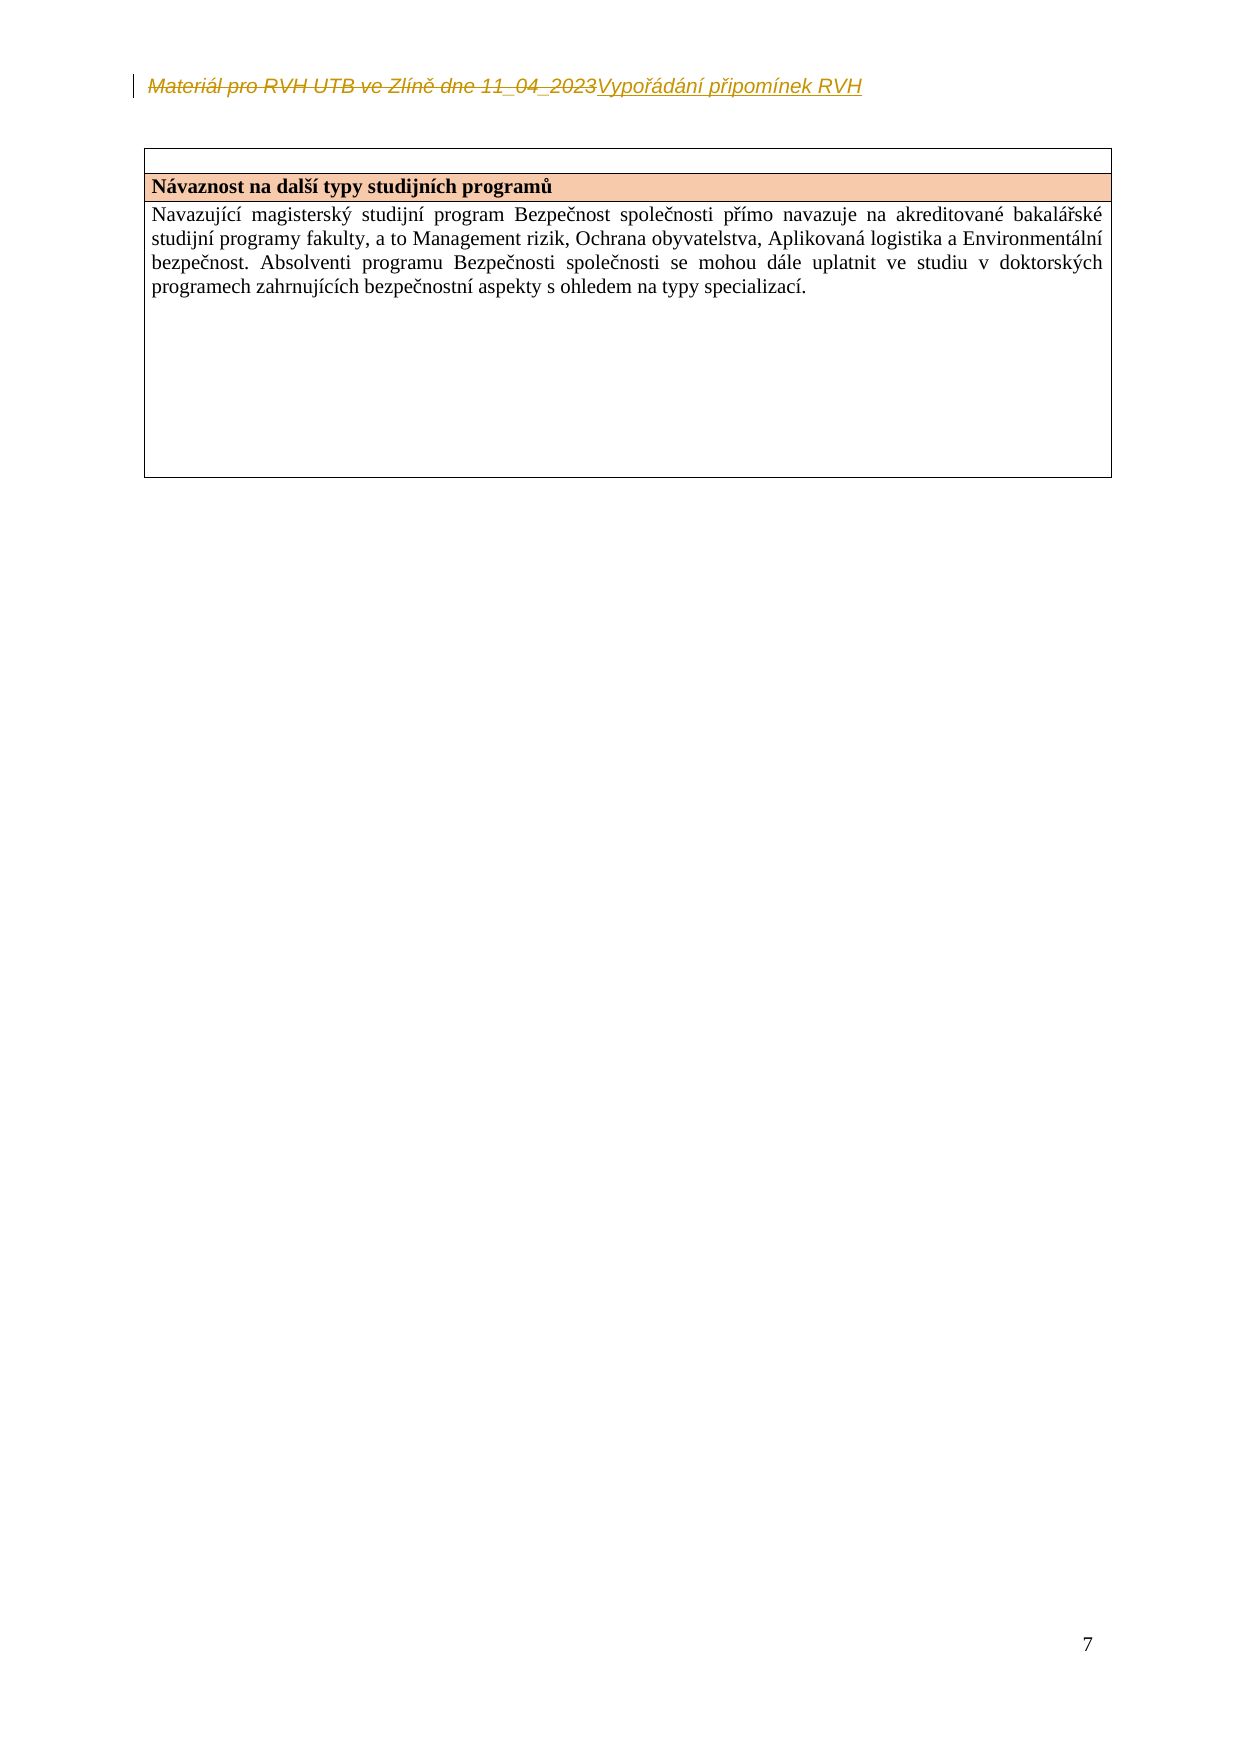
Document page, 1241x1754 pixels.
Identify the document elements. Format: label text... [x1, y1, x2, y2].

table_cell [145, 149, 1111, 173]
table_cell Navazující magisterský studijní program Bezpečnost společnosti přímo navazuje na akreditované bakalářské studijní programy fakulty, a to Management rizik, Ochrana obyvatelstva, Aplikovaná logistika a Environmentální bezpečnost. Absolventi programu Bezpečnosti společnosti se mohou dále uplatnit ve studiu v doktorských programech zahrnujících bezpečnostní aspekty s ohledem na typy specializací. [145, 202, 1111, 477]
table_cell Návaznost na další typy studijních programů [145, 174, 1111, 201]
